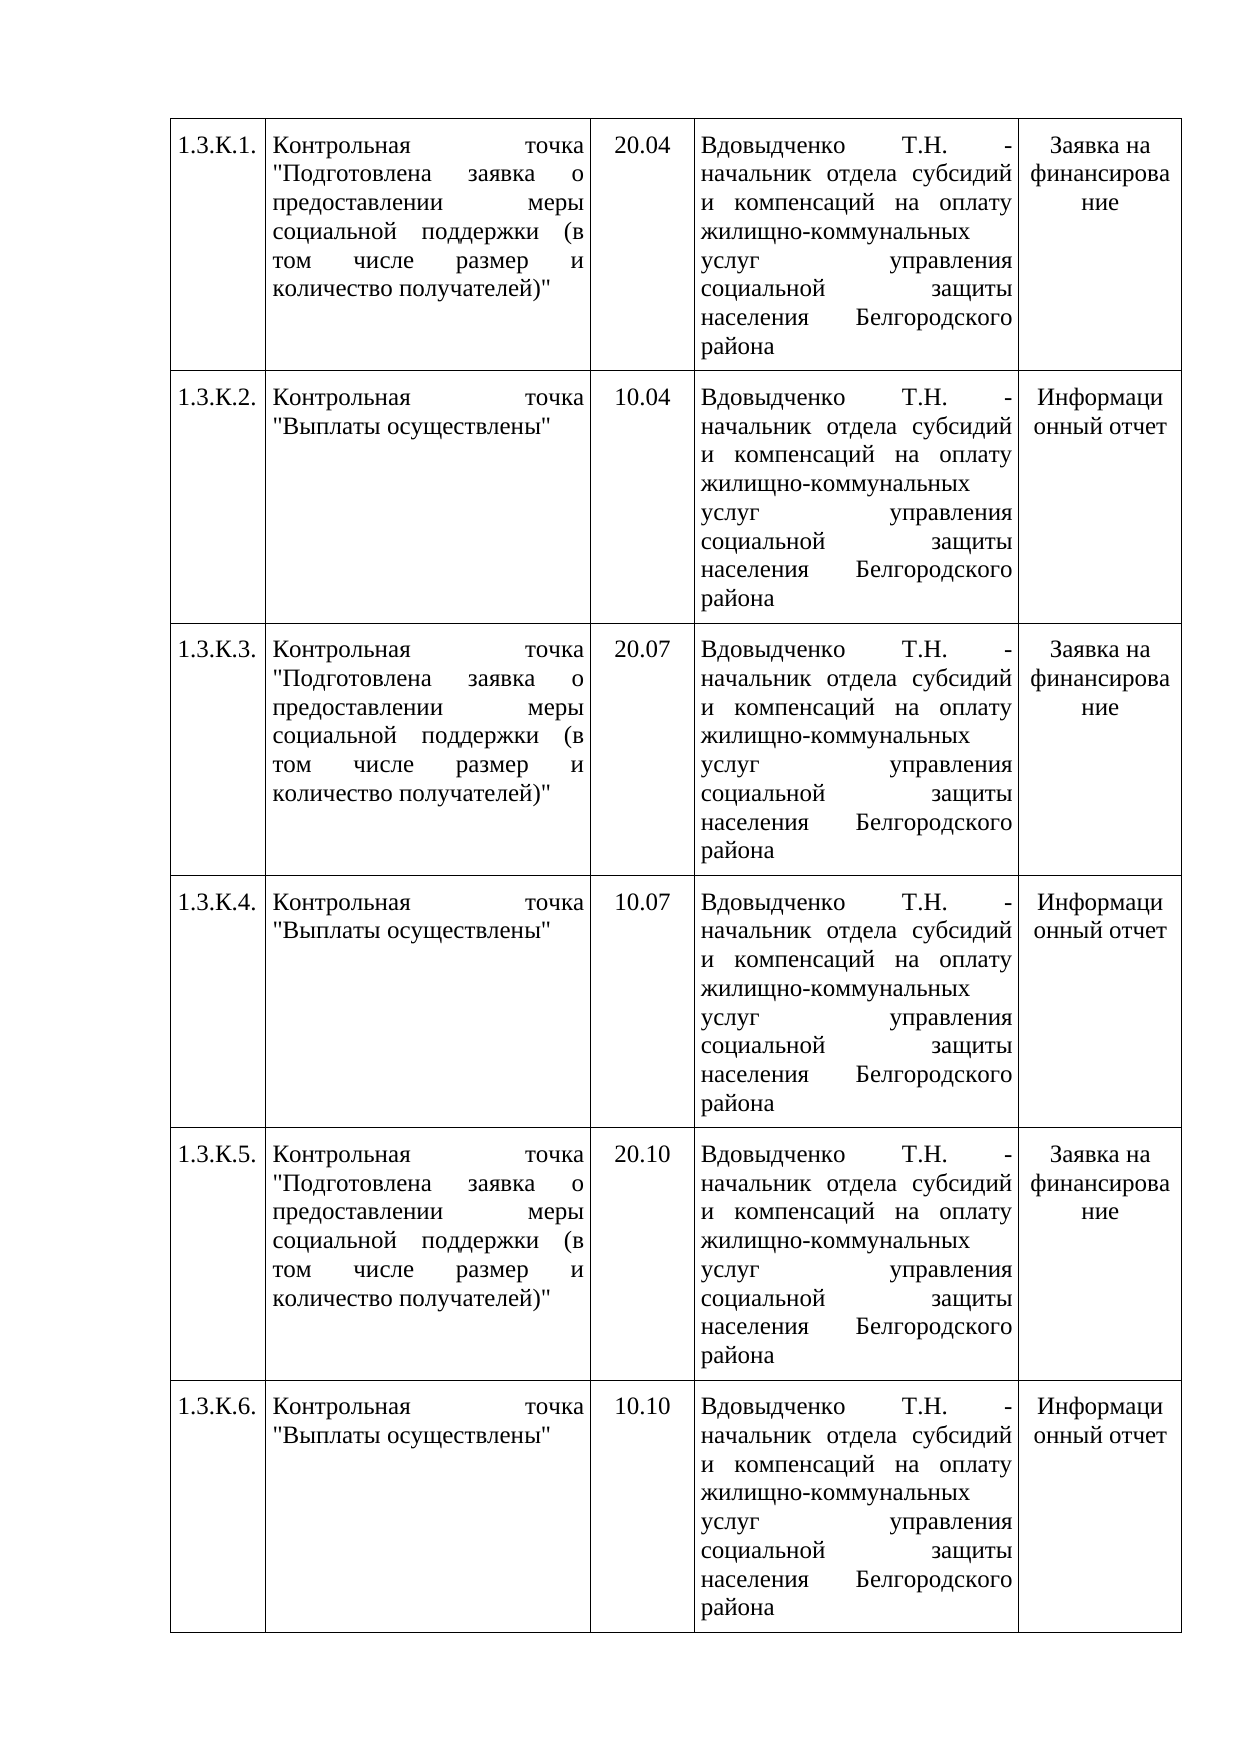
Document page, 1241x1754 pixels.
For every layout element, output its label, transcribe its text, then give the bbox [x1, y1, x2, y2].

table_cell 20.10 [591, 1128, 694, 1379]
table_cell Информаци онный отчет [1019, 876, 1181, 1127]
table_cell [695, 1381, 1018, 1632]
table_cell 10.07 [591, 876, 694, 1127]
table_cell Контрольная точка "Выплаты осуществлены" [266, 1381, 590, 1632]
table_cell Контрольная точка "Подготовлена заявка о предоставлении меры социальной поддержки (в том числе размер и количество получателей)" [266, 624, 590, 875]
table_cell Информаци онный отчет [1019, 1381, 1181, 1632]
table_cell 1.3.К.2. [171, 371, 265, 623]
table_cell 1.3.К.6. [171, 1381, 265, 1632]
table_cell 1.3.К.5. [171, 1128, 265, 1379]
table_cell Контрольная точка "Подготовлена заявка о предоставлении меры социальной поддержки (в том числе размер и количество получателей)" [266, 119, 590, 370]
table_cell Заявка на финансирование [1019, 624, 1181, 875]
table_cell 1.3.К.1. [171, 119, 265, 370]
table_cell 10.04 [591, 371, 694, 623]
table_cell 1.3.К.3. [171, 624, 265, 875]
table_cell Контрольная точка "Выплаты осуществлены" [266, 371, 590, 623]
table_cell 20.04 [591, 119, 694, 370]
table_cell Заявка на финансирование [1019, 1128, 1181, 1379]
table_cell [695, 119, 1018, 370]
table_cell Информаци онный отчет [1019, 371, 1181, 623]
table_cell 20.07 [591, 624, 694, 875]
table_cell Заявка на финансирование [1019, 119, 1181, 370]
table_cell Контрольная точка "Выплаты осуществлены" [266, 876, 590, 1127]
table_cell Контрольная точка "Подготовлена заявка о предоставлении меры социальной поддержки (в том числе размер и количество получателей)" [266, 1128, 590, 1379]
table_cell 10.10 [591, 1381, 694, 1632]
table_cell 1.3.К.4. [171, 876, 265, 1127]
